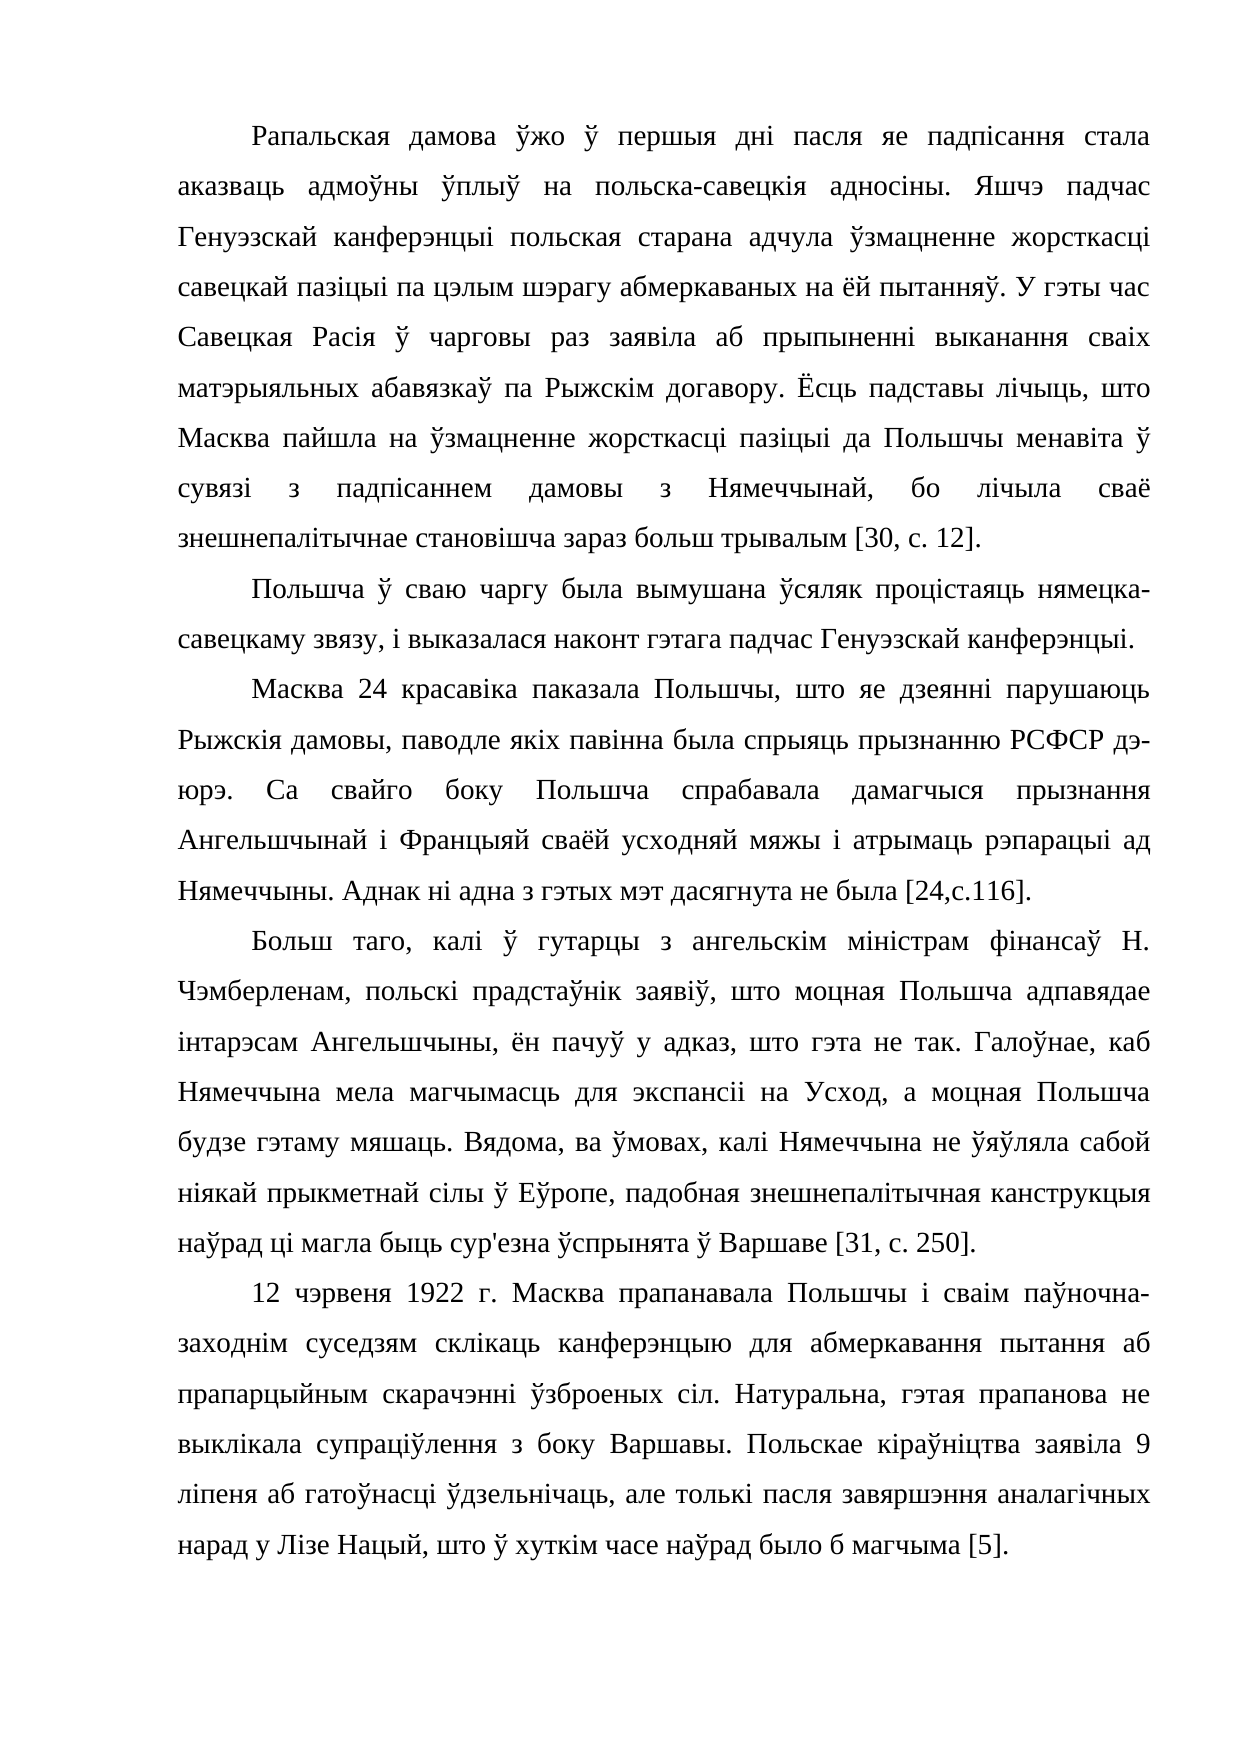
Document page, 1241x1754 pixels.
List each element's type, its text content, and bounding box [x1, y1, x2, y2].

text 12 чэрвеня 1922 г. Масква прапанавала Польшчы і сваім паўночна-заходнім суседзям склікаць канферэнцыю для абмеркавання пытання аб прапарцыйным скарачэнні ўзброеных сіл. Натуральна, гэтая прапанова не выклікала супрацiўлення з боку Варшавы. Польскае кіраўніцтва заявіла 9 ліпеня аб гатоўнасці ўдзельнічаць, але толькі пасля завяршэння аналагічных нарад у Лізе Нацый, што ў хуткім часе наўрад было б магчыма [5]. [177, 1275, 1152, 1560]
text Польшча ў сваю чаргу была вымушана ўсяляк процістаяць нямецка-савецкаму звязу, і выказалася наконт гэтага падчас Генуэзскай канферэнцыі. [177, 571, 1152, 655]
text Рапальская дамова ўжо ў першыя дні пасля яе падпісання стала аказваць адмоўны ўплыў на польска-савецкія адносіны. Яшчэ падчас Генуэзскай канферэнцыі польская старана адчула ўзмацненне жорсткасці савецкай пазіцыі па цэлым шэрагу абмеркаваных на ёй пытанняў. У гэты час Савецкая Расія ў чарговы раз заявіла аб прыпыненні выканання сваіх матэрыяльных абавязкаў па Рыжскім догавору. Ёсць падставы лічыць, што Масква пайшла на ўзмацненне жорсткасці пазіцыі да Польшчы менавіта ў сувязі з падпісаннем дамовы з Нямеччынай, бо лічыла сваё знешнепалітычнае становішча зараз больш трывалым [30, с. 12]. [177, 118, 1152, 554]
text Масква 24 красавіка паказала Польшчы, што яе дзеянні парушаюць Рыжскія дамовы, паводле якіх павінна была спрыяць прызнанню РСФСР дэ-юрэ. Са свайго боку Польшча спрабавала дамагчыся прызнання Ангельшчынай і Францыяй сваёй усходняй мяжы і атрымаць рэпарацыі ад Нямеччыны. Аднак ні адна з гэтых мэт дасягнута не была [24,с.116]. [177, 672, 1152, 906]
text Больш таго, калі ў гутарцы з ангельскім міністрам фінансаў Н. Чэмберленам, польскі прадстаўнік заявіў, што моцная Польшча адпавядае інтарэсам Ангельшчыны, ён пачуў у адказ, што гэта не так. Галоўнае, каб Нямеччына мела магчымасць для экспансіі на Усход, а моцная Польшча будзе гэтаму мяшаць. Вядома, ва ўмовах, калі Нямеччына не ўяўляла сабой ніякай прыкметнай сілы ў Еўропе, падобная знешнепалітычная канструкцыя наўрад ці магла быць сур'езна ўспрынята ў Варшаве [31, с. 250]. [177, 923, 1152, 1258]
